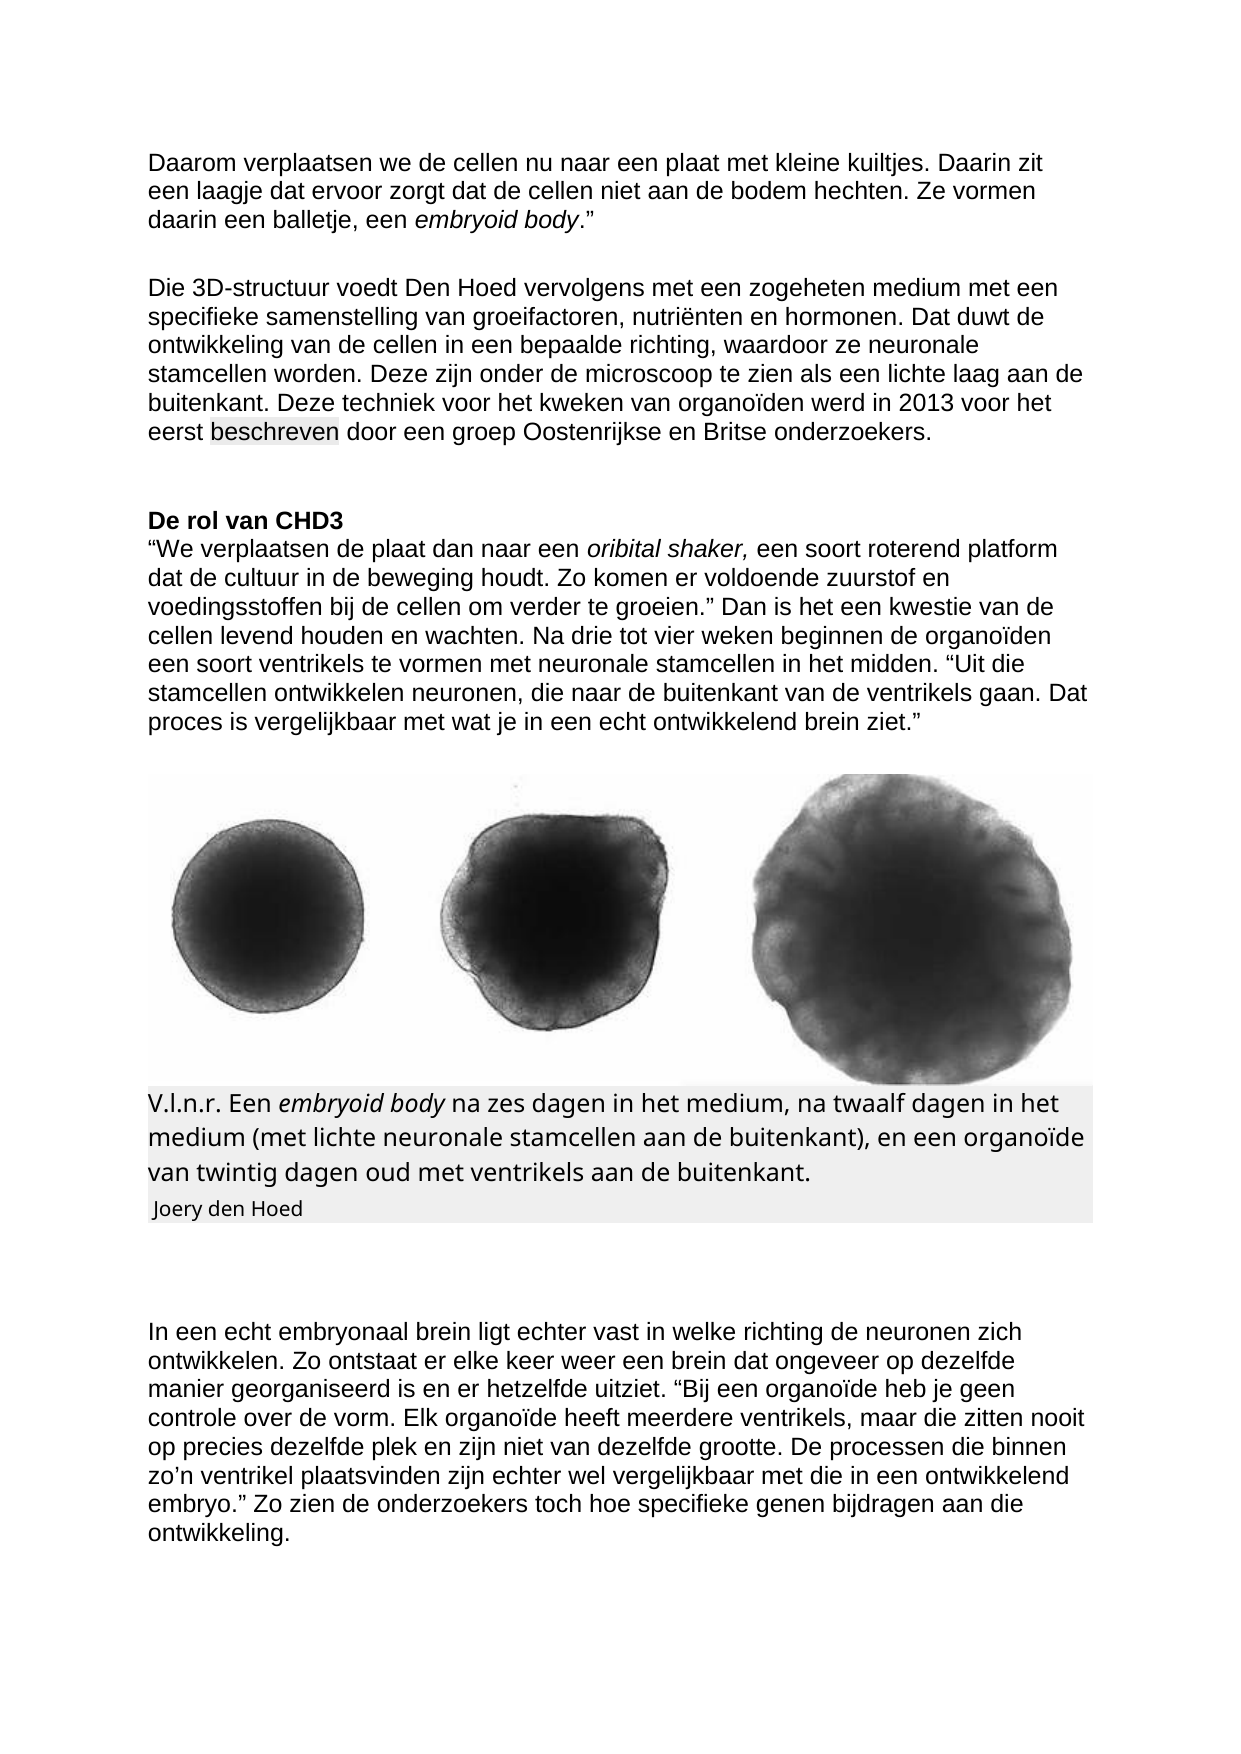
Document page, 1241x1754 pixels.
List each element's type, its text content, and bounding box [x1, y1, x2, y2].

text De rol van CHD3 [148, 484, 1093, 534]
text Die 3D-structuur voedt Den Hoed vervolgens met een zogeheten medium met een specifieke samenstelling van groeifactoren, nutriënten en hormonen. Dat duwt de ontwikkeling van de cellen in een bepaalde richting, waardoor ze neuronale stamcellen worden. Deze zijn onder de microscoop te zien als een lichte laag aan de buitenkant. Deze techniek voor het kweken van organoïden werd in 2013 voor het eerst beschreven door een groep Oostenrijkse en Britse onderzoekers. [148, 273, 1093, 445]
text In een echt embryonaal brein ligt echter vast in welke richting de neuronen zich ontwikkelen. Zo ontstaat er elke keer weer een brein dat ongeveer op dezelfde manier georganiseerd is en er hetzelfde uitziet. “Bij een organoïde heb je geen controle over de vorm. Elk organoïde heeft meerdere ventrikels, maar die zitten nooit op precies dezelfde plek en zijn niet van dezelfde grootte. De processen die binnen zo’n ventrikel plaatsvinden zijn echter wel vergelijkbaar met die in een ontwikkelend embryo.” Zo zien de onderzoekers toch hoe specifieke genen bijdragen aan die ontwikkeling. [148, 1317, 1093, 1547]
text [148, 148, 1093, 234]
text “We verplaatsen de plaat dan naar een oribital shaker, een soort roterend platform dat de cultuur in de beweging houdt. Zo komen er voldoende zuurstof en voedingsstoffen bij de cellen om verder te groeien.” Dan is het een kwestie van de cellen levend houden en wachten. Na drie tot vier weken beginnen de organoïden een soort ventrikels te vormen met neuronale stamcellen in het midden. “Uit die stamcellen ontwikkelen neuronen, die naar de buitenkant van de ventrikels gaan. Dat proces is vergelijkbaar met wat je in een echt ontwikkelend brein ziet.” [148, 534, 1093, 736]
picture [147, 774, 1093, 1086]
text V.l.n.r. Een embryoid body na zes dagen in het medium, na twaalf dagen in het medium (met lichte neuronale stamcellen aan de buitenkant), en een organoïde van twintig dagen oud met ventrikels aan de buitenkant. [148, 1086, 1093, 1188]
text Joery den Hoed [148, 1188, 1093, 1223]
